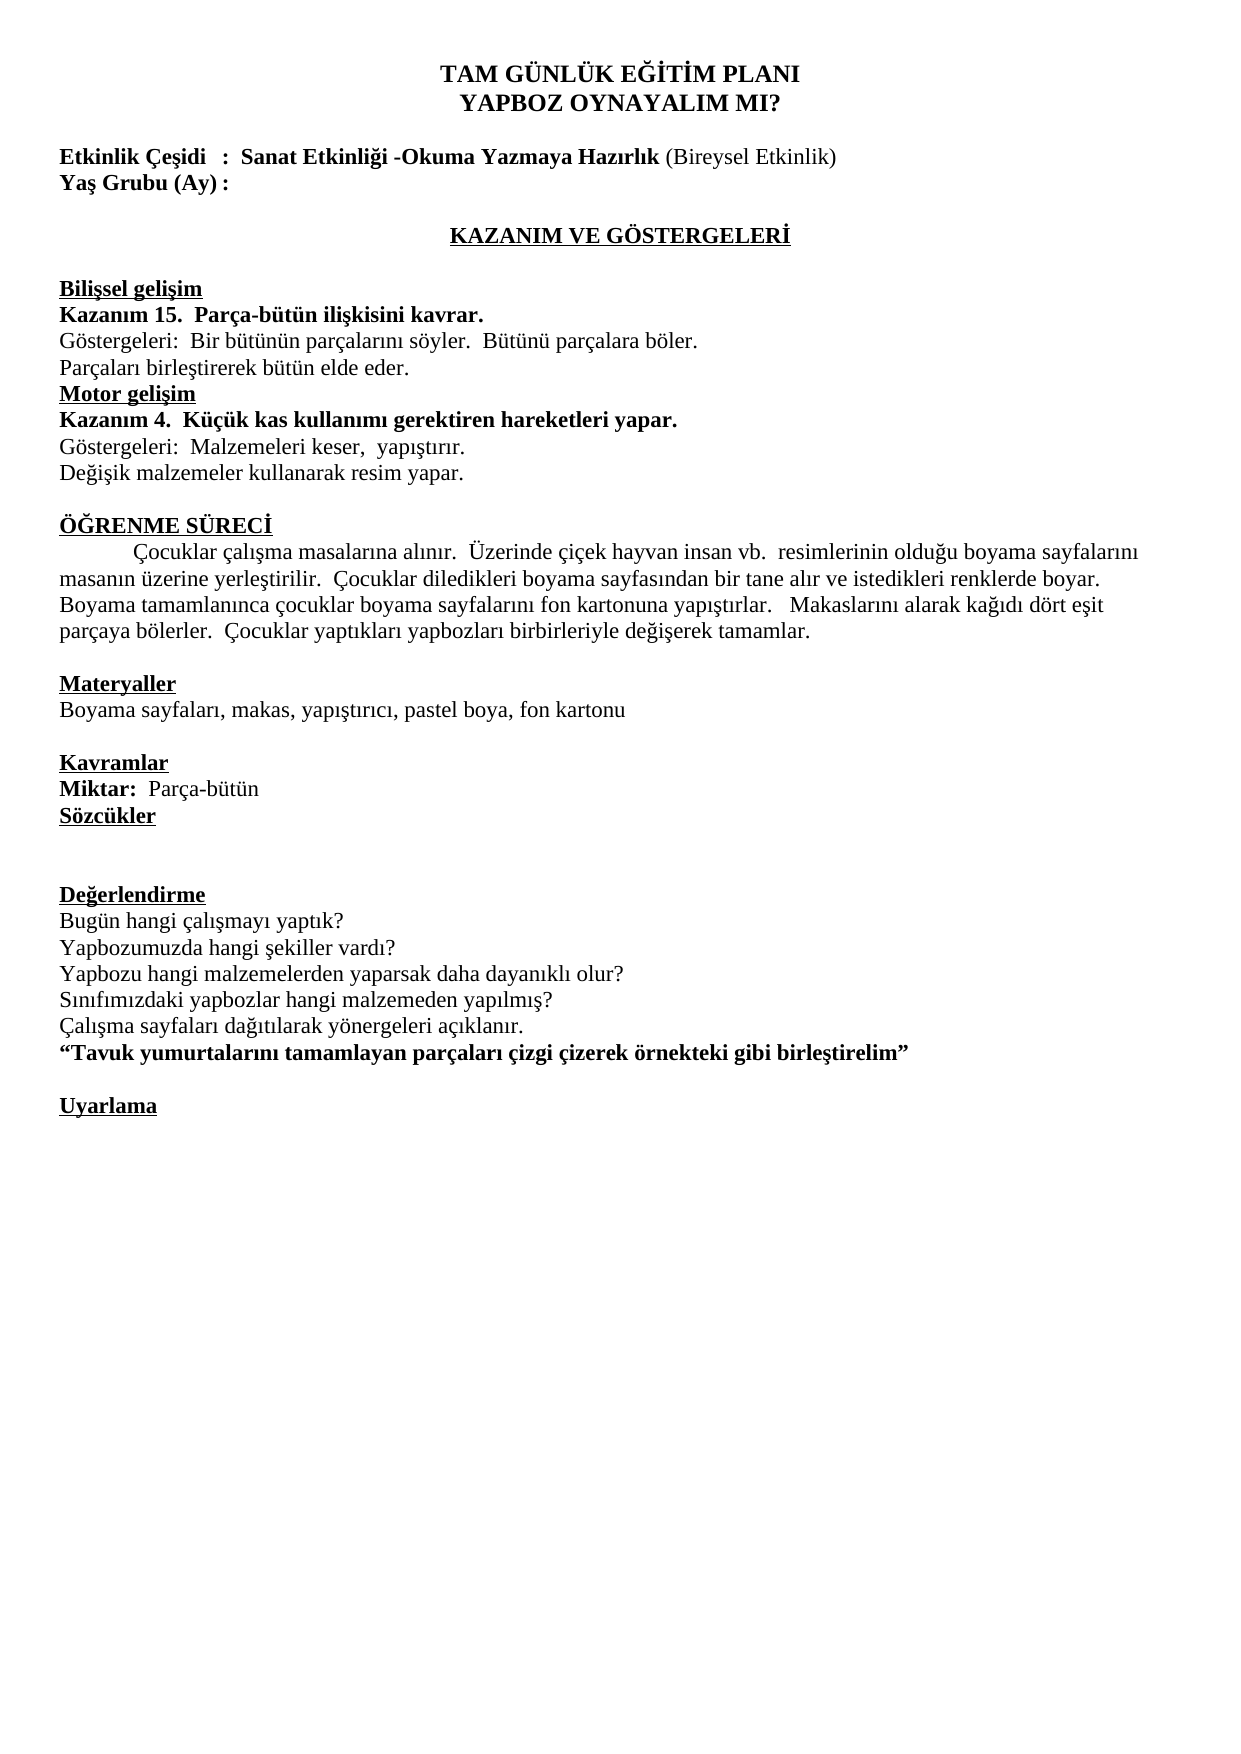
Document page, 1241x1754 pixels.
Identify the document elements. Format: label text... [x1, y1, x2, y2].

text Miktar: Parça-bütün [59, 775, 1181, 802]
text Yaş Grubu (Ay) : [59, 169, 1181, 196]
text Bilişsel gelişim [59, 275, 1181, 301]
text Uyarlama [59, 1092, 1181, 1118]
text KAZANIM VE GÖSTERGELERİ [59, 222, 1181, 248]
text Materyaller [59, 670, 1181, 696]
text Kazanım 4. Küçük kas kullanımı gerektiren hareketleri yapar. [59, 406, 1181, 433]
text Kavramlar [59, 749, 1181, 775]
text Motor gelişim [59, 380, 1181, 406]
text Sınıfımızdaki yapbozlar hangi malzemeden yapılmış? [59, 986, 1181, 1013]
text Parçaları birleştirerek bütün elde eder. [59, 354, 1181, 380]
text Kazanım 15. Parça-bütün ilişkisini kavrar. [59, 301, 1181, 327]
text Çalışma sayfaları dağıtılarak yönergeleri açıklanır. “Tavuk yumurtalarını tamamlayan parçaları çizgi çizerek örnekteki gibi birleştirelim” [59, 1013, 1181, 1065]
text Etkinlik Çeşidi : Sanat Etkinliği -Okuma Yazmaya Hazırlık (Bireysel Etkinlik) [59, 143, 1181, 169]
text Göstergeleri: Bir bütünün parçalarını söyler. Bütünü parçalara böler. [59, 327, 1181, 354]
text Çocuklar çalışma masalarına alınır. Üzerinde çiçek hayvan insan vb. resimlerinin olduğu boyama sayfalarını masanın üzerine yerleştirilir. Çocuklar diledikleri boyama sayfasından bir tane alır ve istedikleri renklerde boyar. [59, 538, 1181, 591]
text ÖĞRENME SÜRECİ [59, 512, 1181, 538]
text TAM GÜNLÜK EĞİTİM PLANI [59, 59, 1181, 88]
text Boyama tamamlanınca çocuklar boyama sayfalarını fon kartonuna yapıştırlar. Makaslarını alarak kağıdı dört eşit parçaya bölerler. Çocuklar yaptıkları yapbozları birbirleriyle değişerek tamamlar. [59, 591, 1181, 644]
text Göstergeleri: Malzemeleri keser, yapıştırır. [59, 433, 1181, 459]
text Değerlendirme [59, 881, 1181, 907]
text Sözcükler [59, 802, 1181, 828]
text Yapbozumuzda hangi şekiller vardı? [59, 933, 1181, 960]
text Boyama sayfaları, makas, yapıştırıcı, pastel boya, fon kartonu [59, 696, 1181, 723]
text Bugün hangi çalışmayı yaptık? [59, 907, 1181, 933]
text YAPBOZ OYNAYALIM MI? [59, 88, 1181, 117]
text Yapbozu hangi malzemelerden yaparsak daha dayanıklı olur? [59, 960, 1181, 986]
text Değişik malzemeler kullanarak resim yapar. [59, 459, 1181, 486]
